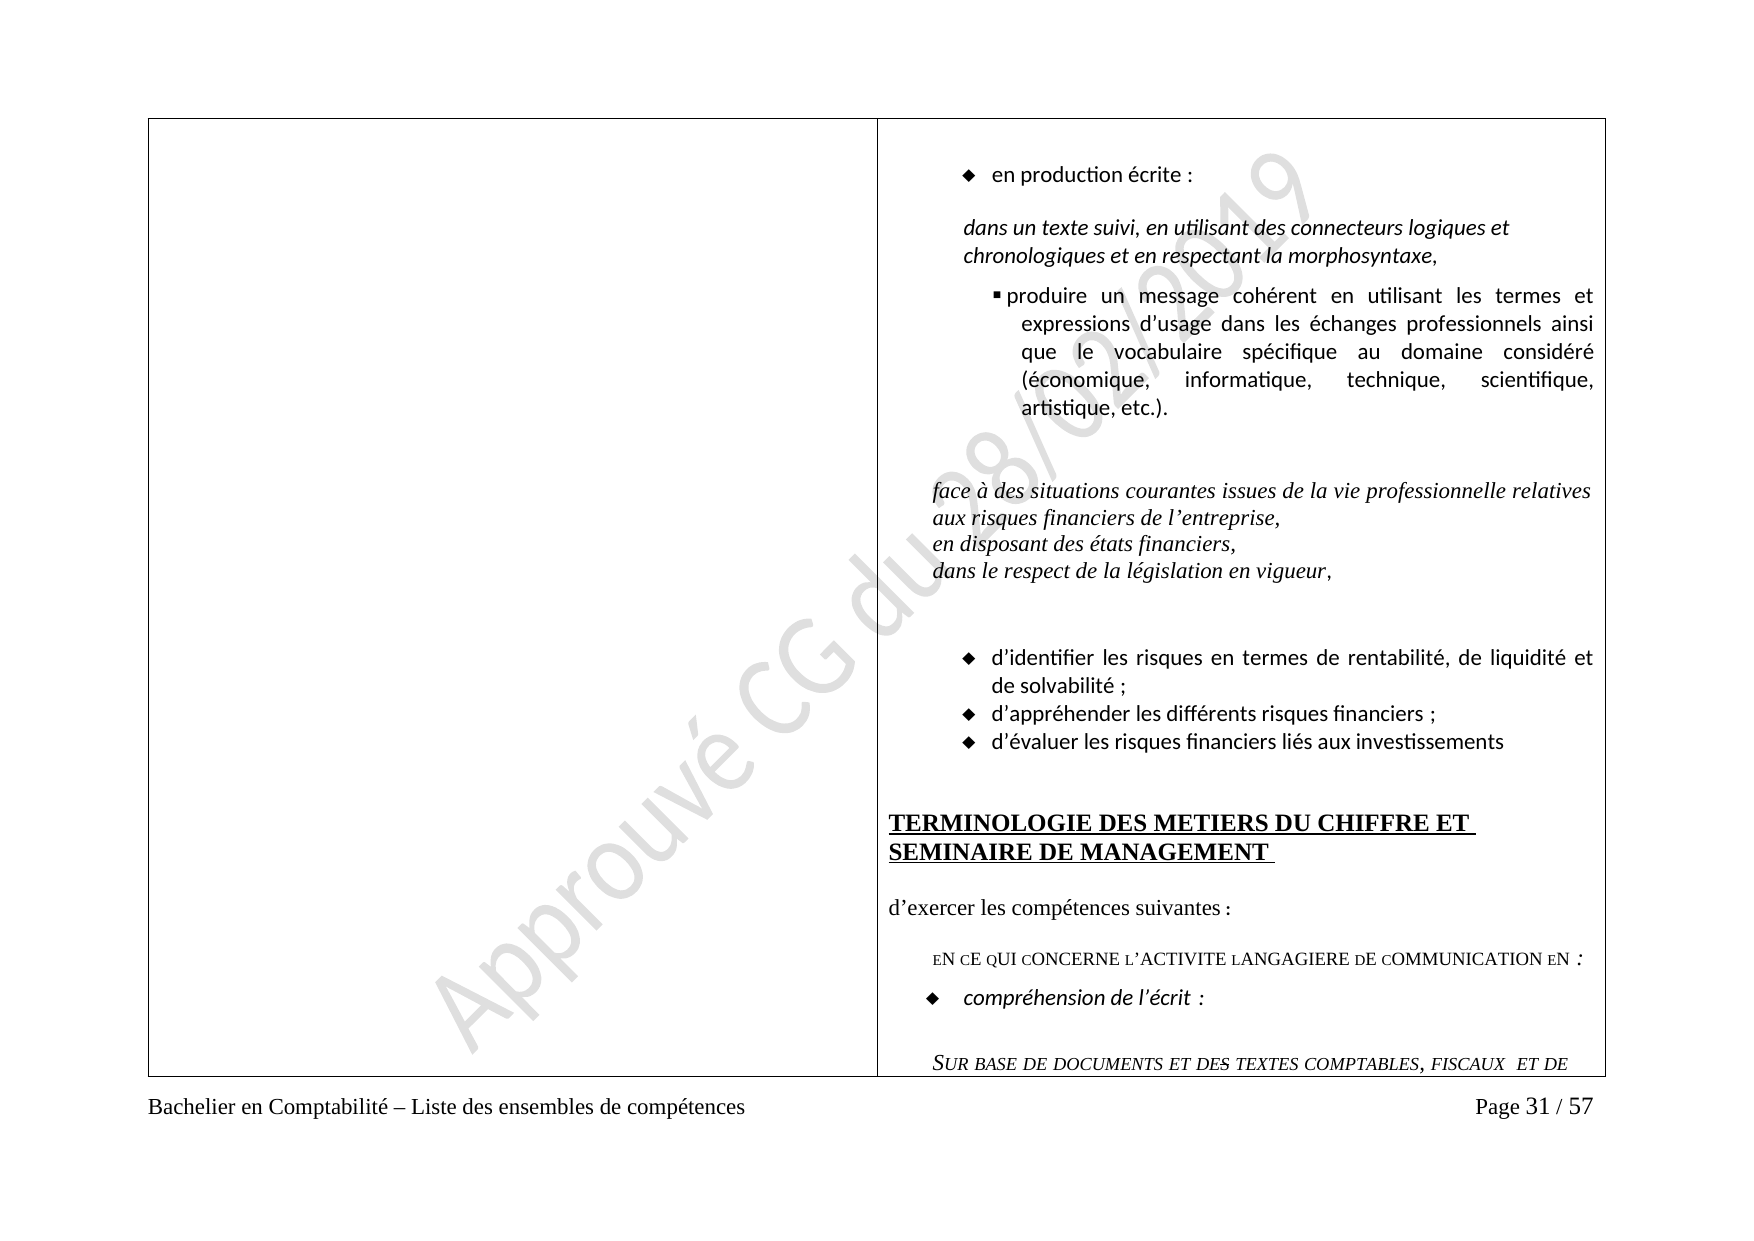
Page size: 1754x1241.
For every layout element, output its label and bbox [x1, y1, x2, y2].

table_cell [149, 119, 877, 1076]
table_cell [878, 119, 1605, 1076]
